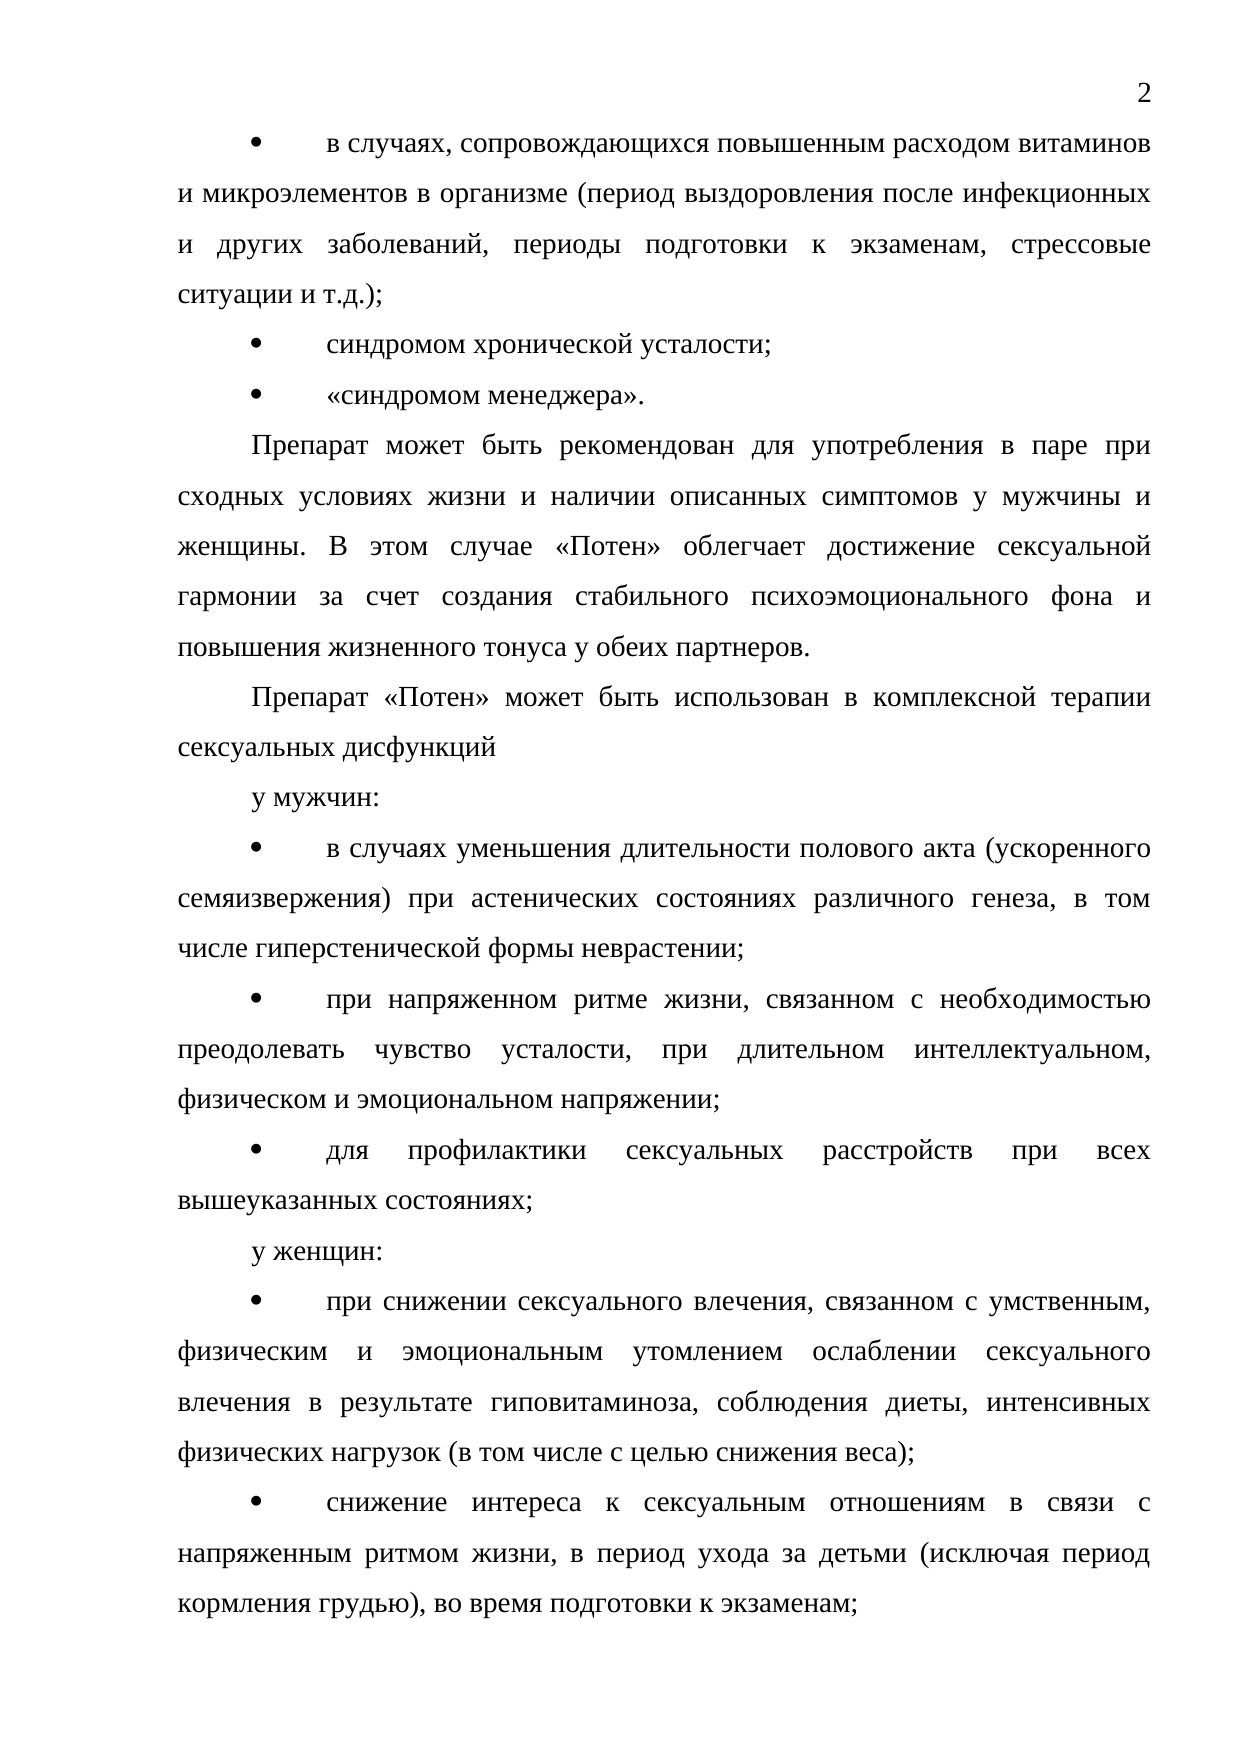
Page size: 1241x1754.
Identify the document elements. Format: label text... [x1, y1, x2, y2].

list снижение интереса к сексуальным отношениям в связи с напряженным ритмом жизни, в период ухода за детьми (исключая период кормления грудью), во время подготовки к экзаменам; [177, 1484, 1152, 1619]
list синдромом хронической усталости; [177, 327, 1152, 360]
text Препарат «Потен» может быть использован в комплексной терапии сексуальных дисфункций [177, 679, 1152, 763]
text Препарат может быть рекомендован для употребления в паре при сходных условиях жизни и наличии описанных симптомов у мужчины и женщины. В этом случае «Потен» облегчает достижение сексуальной гармонии за счет создания стабильного психоэмоционального фона и повышения жизненного тонуса у обеих партнеров. [177, 427, 1152, 662]
text у мужчин: [177, 779, 1152, 813]
list при снижении сексуального влечения, связанном с умственным, физическим и эмоциональным утомлением ослаблении сексуального влечения в результате гиповитаминоза, соблюдения диеты, интенсивных физических нагрузок (в том числе с целью снижения веса); [177, 1283, 1152, 1468]
list для профилактики сексуальных расстройств при всех вышеуказанных состояниях; [177, 1132, 1152, 1216]
list при напряженном ритме жизни, связанном с необходимостью преодолевать чувство усталости, при длительном интеллектуальном, физическом и эмоциональном напряжении; [177, 981, 1152, 1115]
text у женщин: [177, 1233, 1152, 1266]
list «синдромом менеджера». [177, 377, 1152, 411]
list в случаях, сопровождающихся повышенным расходом витаминов и микроэлементов в организме (период выздоровления после инфекционных и других заболеваний, периоды подготовки к экзаменам, стрессовые ситуации и т.д.); [177, 125, 1152, 310]
list в случаях уменьшения длительности полового акта (ускоренного семяизвержения) при астенических состояниях различного генеза, в том числе гиперстенической формы неврастении; [177, 830, 1152, 964]
